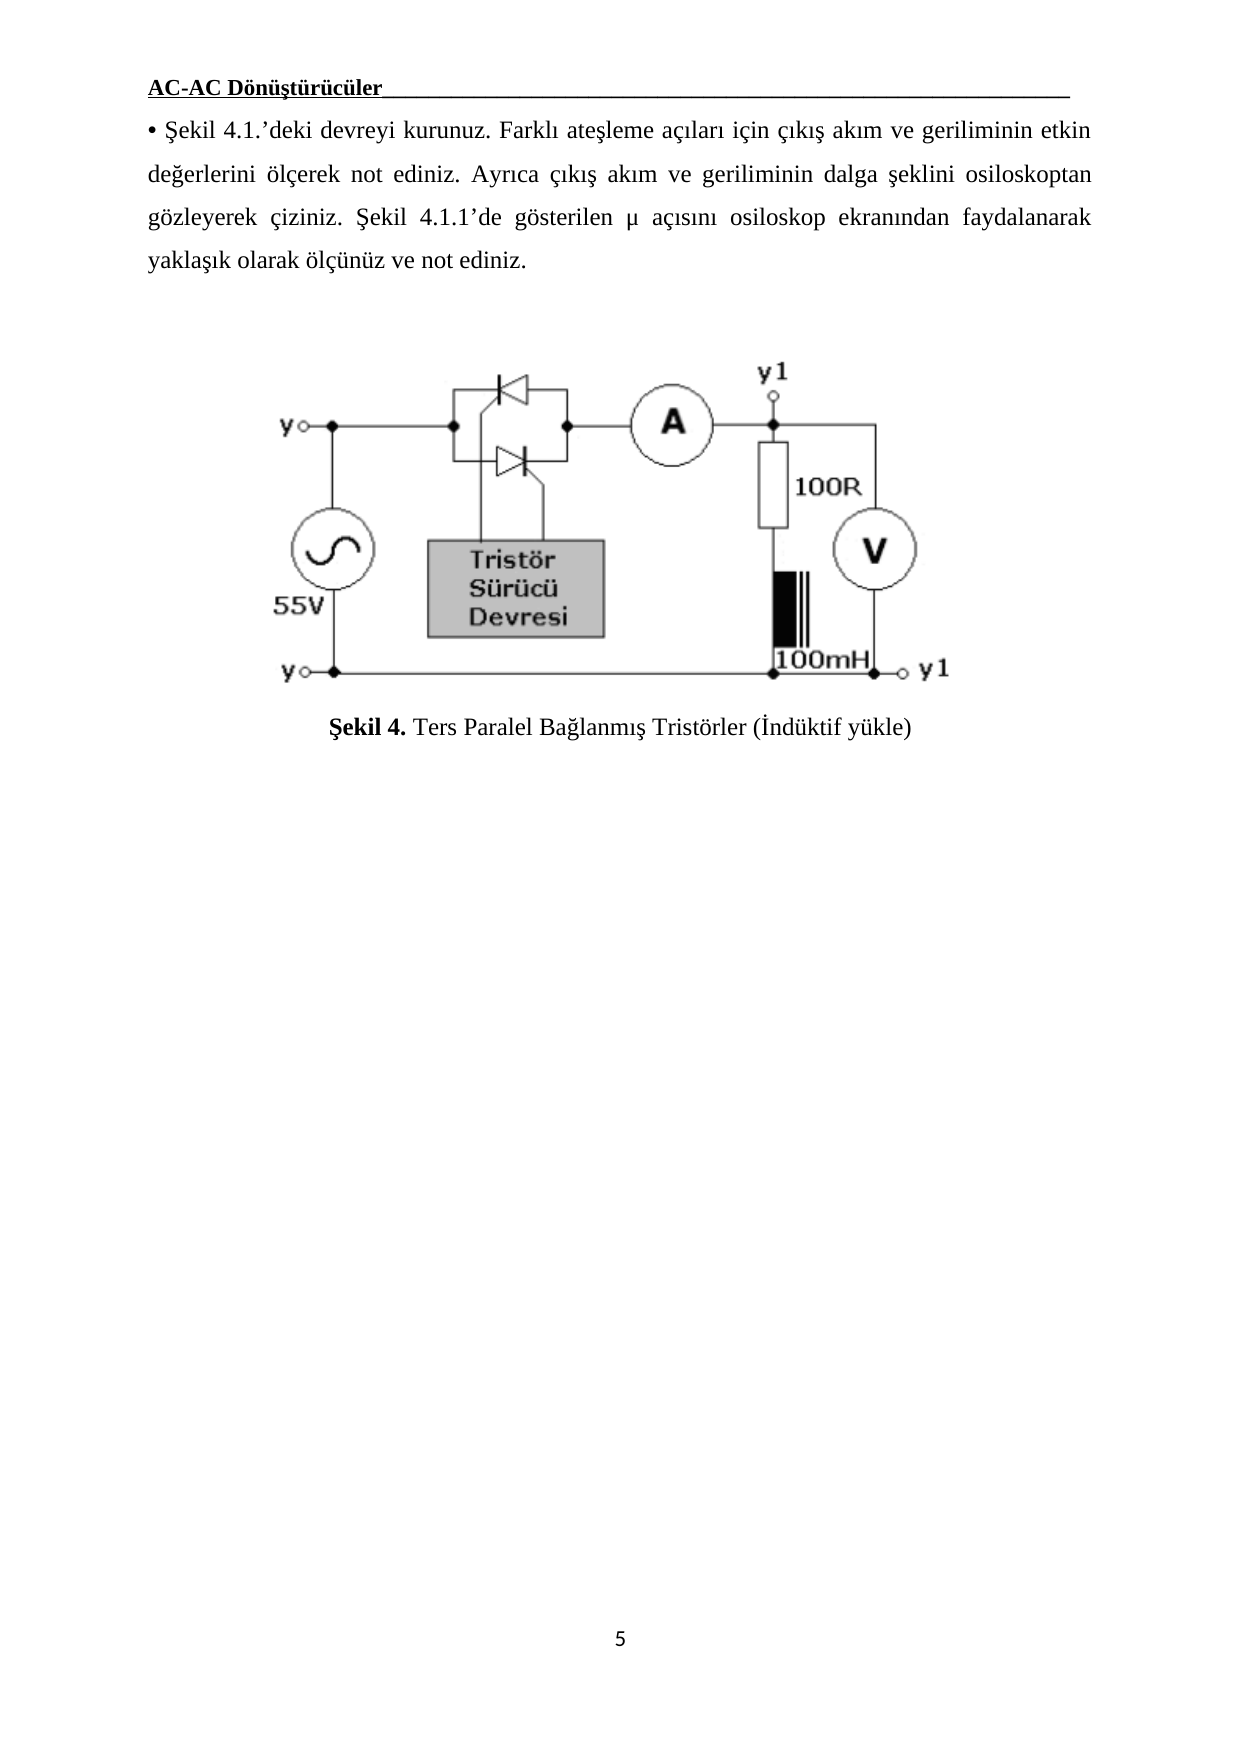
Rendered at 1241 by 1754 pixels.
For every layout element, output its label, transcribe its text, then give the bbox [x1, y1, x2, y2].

text • Şekil 4.1.’deki devreyi kurunuz. Farklı ateşleme açıları için çıkış akım ve geriliminin etkin değerlerini ölçerek not ediniz. Ayrıca çıkış akım ve geriliminin dalga şeklini osiloskoptan gözleyerek çiziniz. Şekil 4.1.1’de gösterilen μ açısını osiloskop ekranından faydalanarak yaklaşık olarak ölçünüz ve not ediniz. [148, 116, 1093, 274]
picture [238, 356, 1002, 686]
text Şekil 4. Ters Paralel Bağlanmış Tristörler (İndüktif yükle) [148, 712, 1093, 741]
